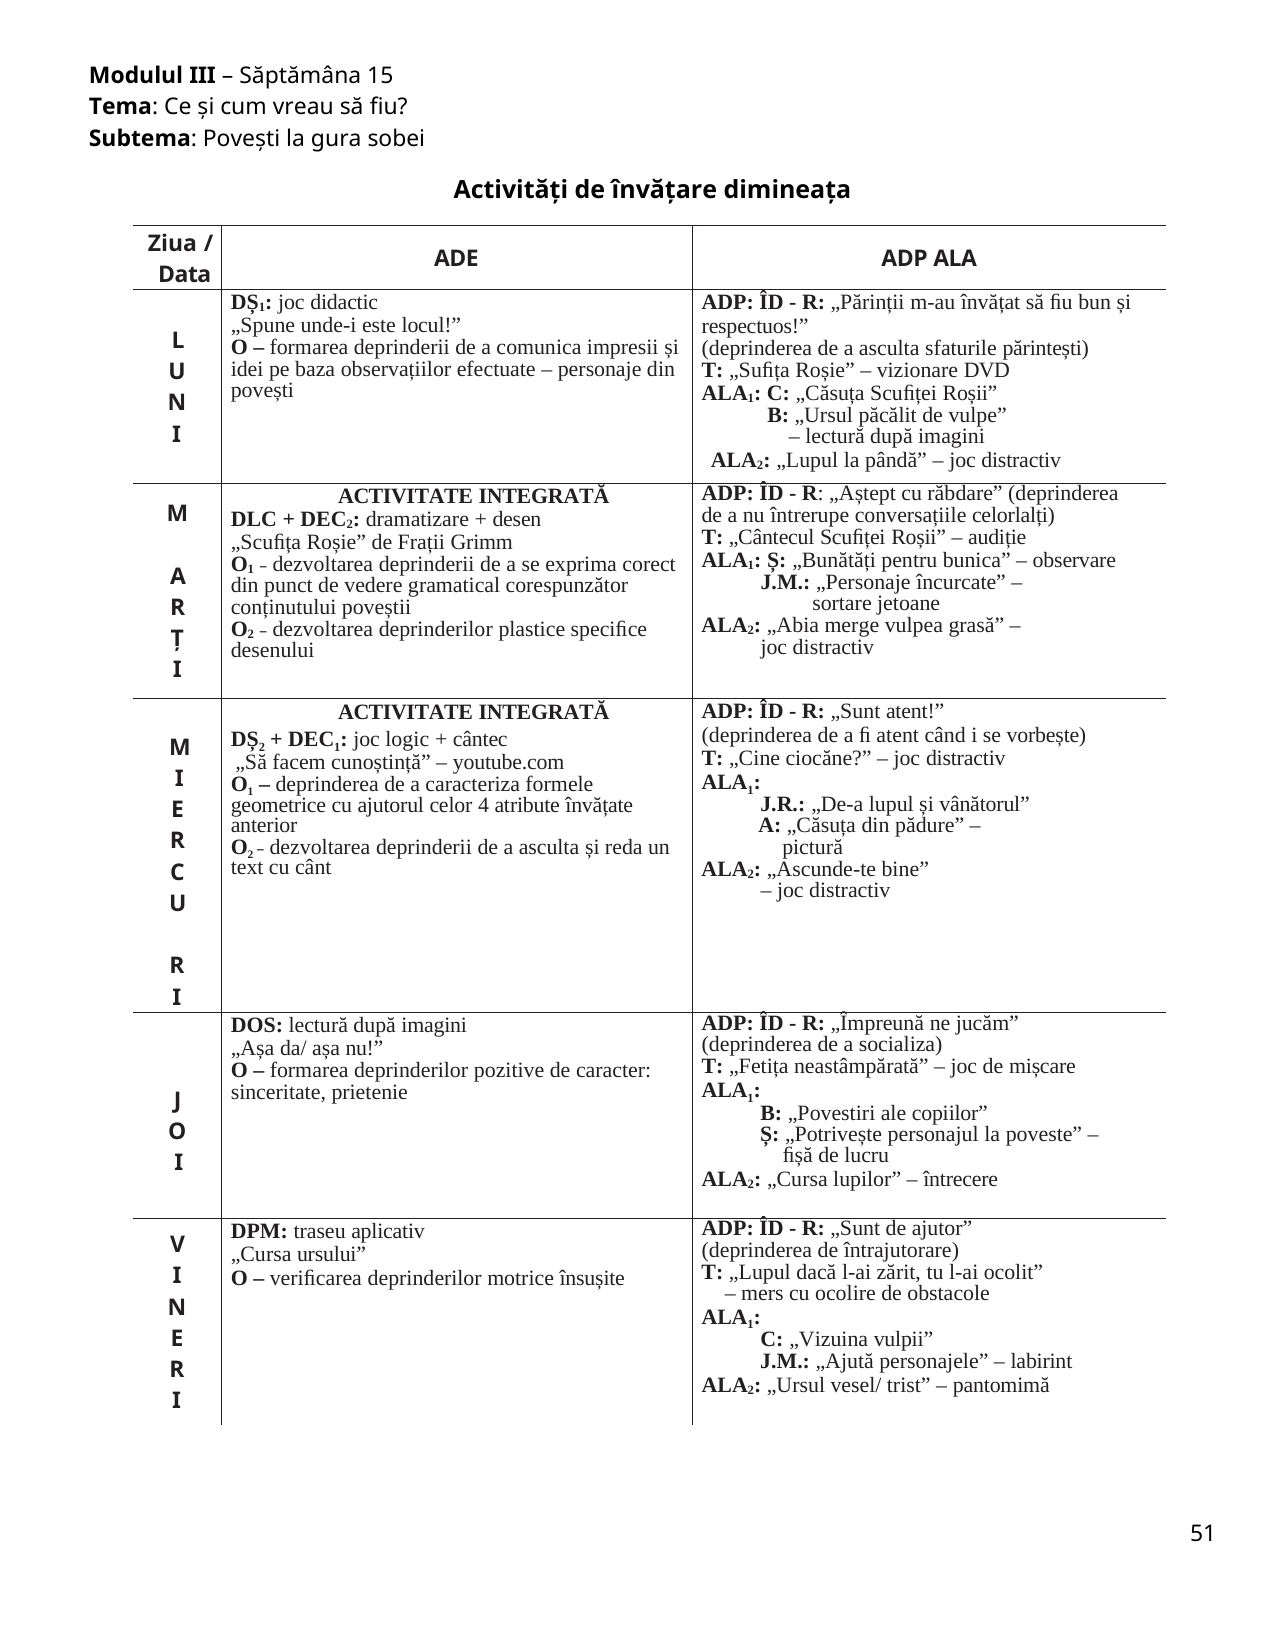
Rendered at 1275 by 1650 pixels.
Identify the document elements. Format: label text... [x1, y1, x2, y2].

table_cell M I E R C U R I [133, 699, 221, 1012]
table_cell DPM: traseu aplicativ „Cursa ursului” O – veriﬁcarea deprinderilor motrice însușite [222, 1219, 692, 1425]
table_header ADE [222, 226, 692, 289]
table_cell V I N E R I [133, 1219, 221, 1425]
table_cell DOS: lectură după imagini „Așa da/ așa nu!” O – formarea deprinderilor pozitive de caracter: sinceritate, prietenie [222, 1013, 692, 1217]
text Modulul III – Săptămâna 15 [89, 59, 1205, 90]
table_header ADP ALA [693, 226, 1166, 289]
table_header Ziua / Data [133, 226, 221, 289]
table_cell M A R Ț I [133, 484, 221, 698]
text Tema: Ce și cum vreau să fiu? [89, 90, 1205, 122]
text Subtema: Povești la gura sobei [89, 122, 1216, 153]
table_cell L U N I [133, 290, 221, 482]
table_cell ACTIVITATE INTEGRATĂ DȘ2 + DEC1: joc logic + cântec „Să facem cunoștință” – youtube.com O1 – deprinderea de a caracteriza formele geometrice cu ajutorul celor 4 atribute învățate anterior O2 ˗ dezvoltarea deprinderii de a asculta și reda un text cu cânt [222, 699, 692, 1012]
table_cell ADP: ÎD - R: „Sunt de ajutor” (deprinderea de întrajutorare) T: „Lupul dacă l-ai zărit, tu l-ai ocolit” – mers cu ocolire de obstacole ALA1: C: „Vizuina vulpii” J.M.: „Ajută personajele” – labirint ALA2: „Ursul vesel/ trist” – pantomimă [693, 1219, 1166, 1425]
table_cell ACTIVITATE INTEGRATĂ DLC + DEC2: dramatizare + desen „Scuﬁța Roșie” de Frații Grimm O1 ˗ dezvoltarea deprinderii de a se exprima corect din punct de vedere gramatical corespunzător conținutului poveștii O2 ˗ dezvoltarea deprinderilor plastice speciﬁce desenului [222, 484, 692, 698]
table_cell ADP: ÎD - R: „Aștept cu răbdare” (deprinderea de a nu întrerupe conversațiile celorlalți) T: „Cântecul Scuﬁței Roșii” – audiție ALA1: Ș: „Bunătăți pentru bunica” – observare J.M.: „Personaje încurcate” – sortare jetoane ALA2: „Abia merge vulpea grasă” – joc distractiv [693, 484, 1166, 698]
table_cell ADP: ÎD - R: „Sunt atent!” (deprinderea de a ﬁ atent când i se vorbește) T: „Cine ciocăne?” – joc distractiv ALA1: J.R.: „De-a lupul și vânătorul” A: „Căsuța din pădure” – pictură ALA2: „Ascunde-te bine” – joc distractiv [693, 699, 1166, 1012]
table_cell DȘ1: joc didactic „Spune unde-i este locul!” O – formarea deprinderii de a comunica impresii și idei pe baza observațiilor efectuate – personaje din povești [222, 290, 692, 482]
text Activități de învățare dimineața [89, 172, 1216, 206]
table_cell J O I [133, 1013, 221, 1217]
table_cell ADP: ÎD - R: „Împreună ne jucăm” (deprinderea de a socializa) T: „Fetița neastâmpărată” – joc de mișcare ALA1: B: „Povestiri ale copiilor” Ș: „Potrivește personajul la poveste” – ﬁșă de lucru ALA2: „Cursa lupilor” – întrecere [693, 1013, 1166, 1217]
table_cell ADP: ÎD - R: „Părinții m-au învățat să ﬁu bun și respectuos!” (deprinderea de a asculta sfaturile părintești) T: „Suﬁța Roșie” – vizionare DVD ALA1: C: „Căsuța Scuﬁței Roșii” B: „Ursul păcălit de vulpe” – lectură după imagini ALA2: „Lupul la pândă” – joc distractiv [693, 290, 1166, 482]
